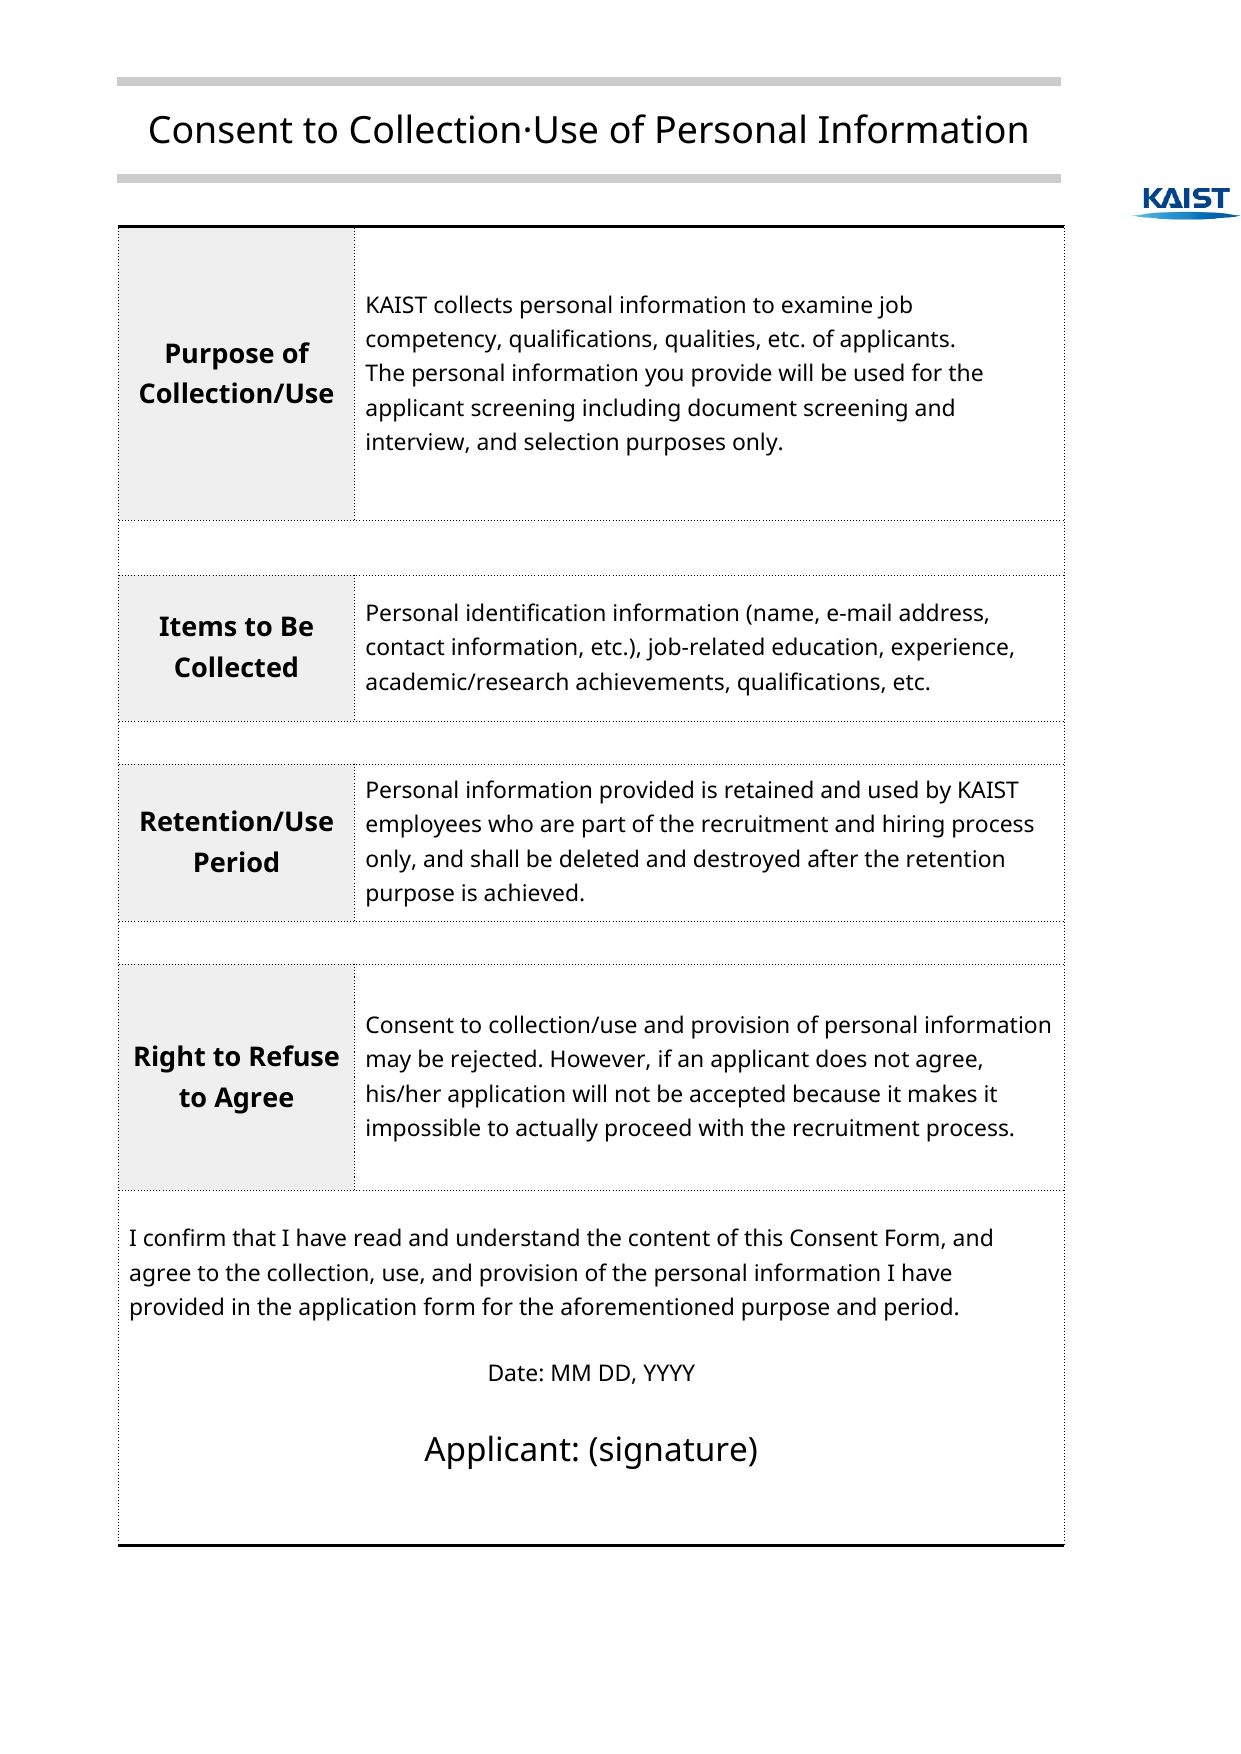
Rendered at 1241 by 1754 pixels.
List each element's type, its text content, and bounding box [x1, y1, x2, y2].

table_cell I confirm that I have read and understand the content of this Consent Form, and agree to the collection, use, and provision of the personal information I have provided in the application form for the aforementioned purpose and period. Date: MM DD, YYYY Applicant: (signature) [118, 1190, 1064, 1543]
table_header KAIST collects personal information to examine job competency, qualifications, qualities, etc. of applicants. The personal information you provide will be used for the applicant screening including document screening and interview, and selection purposes only. [355, 228, 1064, 520]
table_cell Consent to Collection·Use of Personal Information [117, 86, 1061, 174]
table_cell [118, 721, 1064, 764]
table_cell Personal information provided is retained and used by KAIST employees who are part of the recruitment and hiring process only, and shall be deleted and destroyed after the retention purpose is achieved. [355, 764, 1064, 921]
table_cell Right to Refuse to Agree [118, 964, 354, 1190]
table_cell [118, 520, 1064, 575]
table_cell Personal identification information (name, e-mail address, contact information, etc.), job-related education, experience, academic/research achievements, qualifications, etc. [355, 575, 1064, 721]
table_cell Consent to collection/use and provision of personal information may be rejected. However, if an applicant does not agree, his/her application will not be accepted because it makes it impossible to actually proceed with the recruitment process. [355, 964, 1064, 1190]
table_header [117, 77, 1061, 86]
table_cell Items to Be Collected [118, 575, 354, 721]
table_cell [118, 921, 1064, 964]
table_cell [117, 174, 1061, 183]
table_cell Retention/Use Period [118, 764, 354, 921]
picture [1122, 186, 1241, 222]
table_header Purpose of Collection/Use [118, 228, 354, 520]
